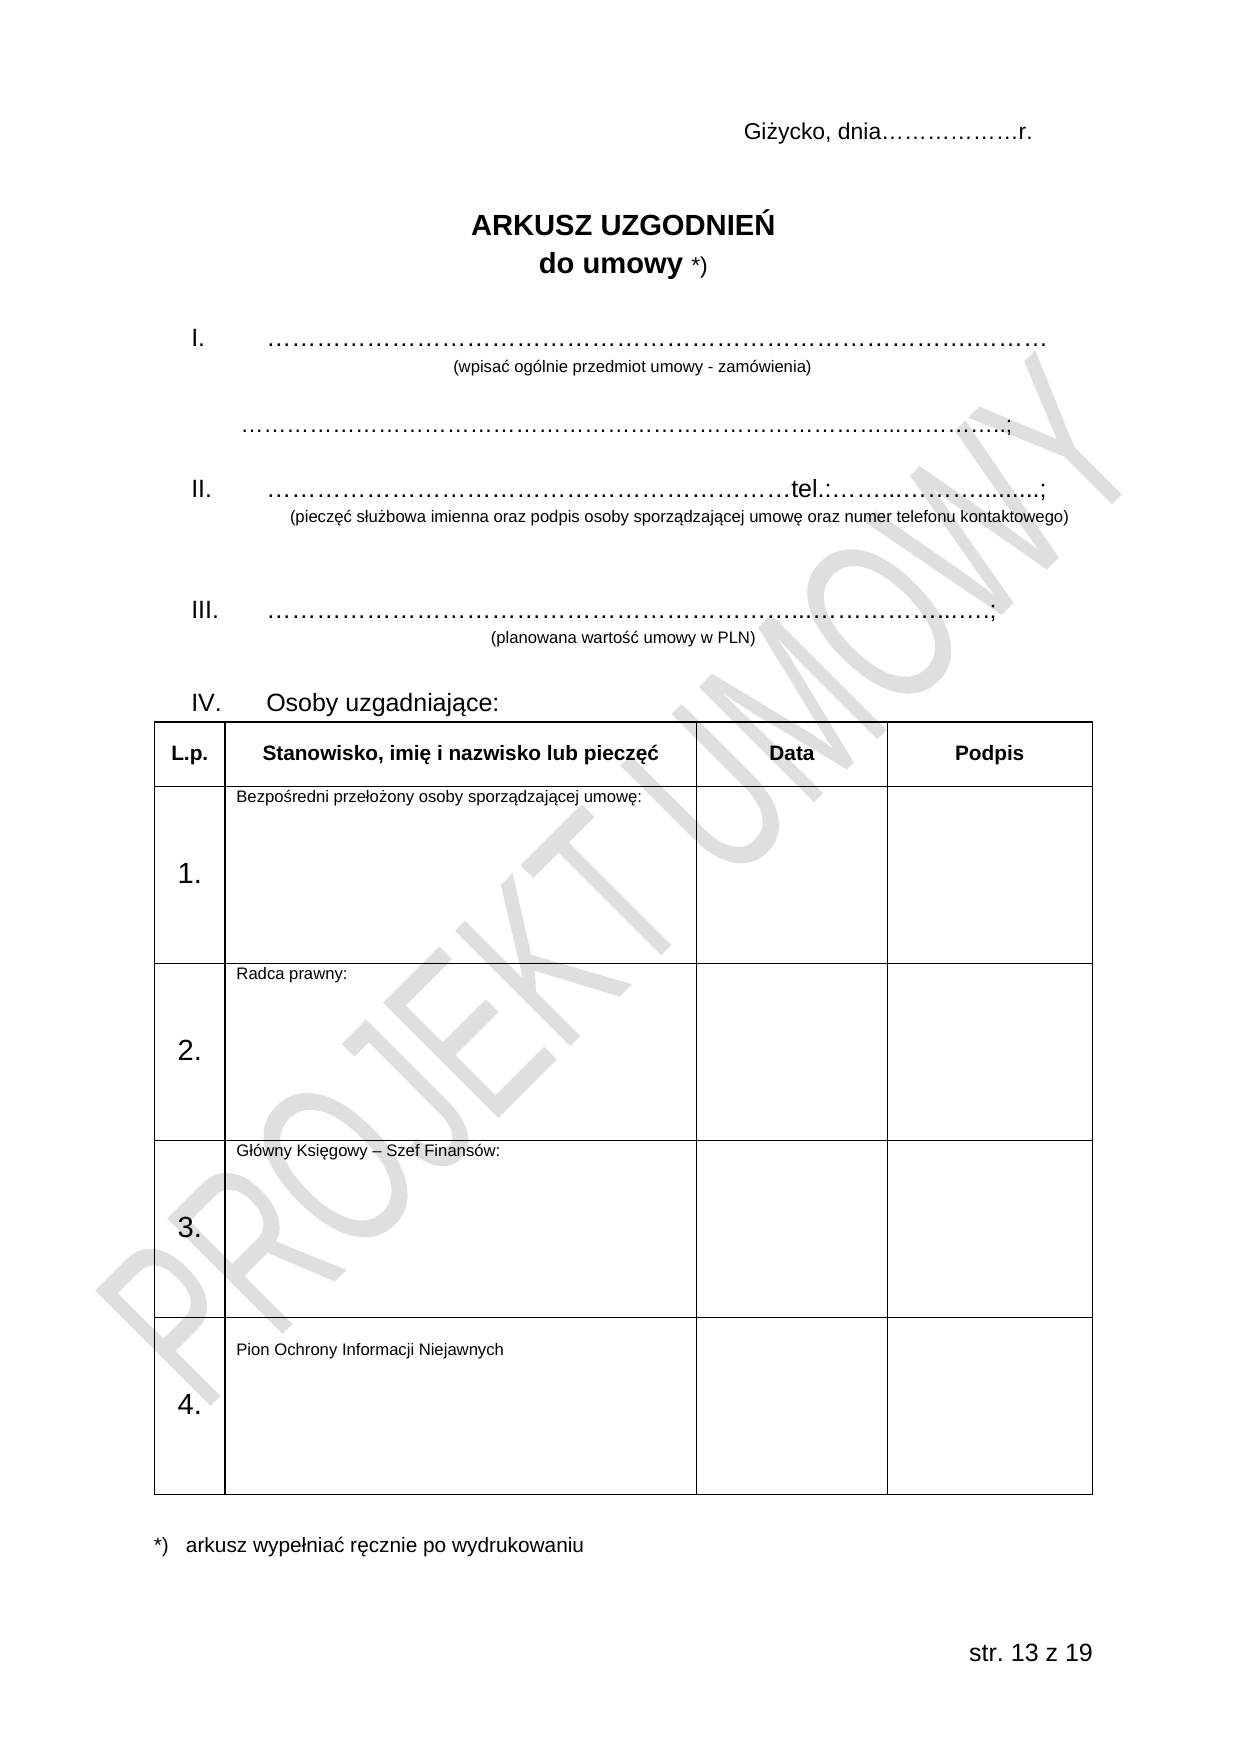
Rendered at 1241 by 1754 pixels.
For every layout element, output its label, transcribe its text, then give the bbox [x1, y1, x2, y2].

table_header Data [697, 723, 887, 786]
table_cell Radca prawny: [226, 964, 696, 1140]
table_header L.p. [155, 723, 224, 786]
text ARKUSZ UZGODNIEŃ [153, 208, 1092, 241]
list ………………………………………………………tel.:……...……….........; [191, 474, 1092, 502]
table_cell Główny Księgowy – Szef Finansów: [226, 1141, 696, 1317]
table_cell 3. [155, 1141, 224, 1317]
table_cell [888, 787, 1092, 963]
table_cell [888, 1141, 1092, 1317]
table_cell 2. [155, 964, 224, 1140]
table_cell [697, 1318, 887, 1494]
table_header Stanowisko, imię i nazwisko lub pieczęć [226, 723, 696, 786]
table_cell 1. [155, 787, 224, 963]
list Osoby uzgadniające: [191, 688, 1092, 717]
table_cell [888, 964, 1092, 1140]
table_cell [697, 787, 887, 963]
table_cell Bezpośredni przełożony osoby sporządzającej umowę: [226, 787, 696, 963]
text Giżycko, dnia………………r. [670, 118, 1092, 144]
text (planowana wartość umowy w PLN) [153, 628, 1092, 647]
table_cell Pion Ochrony Informacji Niejawnych [226, 1318, 696, 1494]
list ………………………………………………………………………….……… [191, 323, 1092, 352]
list (pieczęć służbowa imienna oraz podpis osoby sporządzającej umowę oraz numer telefonu kontaktowego) [266, 507, 1092, 526]
list ………………………………………………………...……………...….; [191, 595, 1092, 623]
text *) arkusz wypełniać ręcznie po wydrukowaniu [153, 1533, 1092, 1557]
table_cell [697, 1141, 887, 1317]
text do umowy *) [153, 246, 1092, 280]
text (wpisać ogólnie przedmiot umowy - zamówienia) [153, 356, 1092, 376]
table_header Podpis [888, 723, 1092, 786]
table_cell 4. [155, 1318, 224, 1494]
table_cell [697, 964, 887, 1140]
table_cell [888, 1318, 1092, 1494]
text …………………………………………………………………………...…………..; [153, 411, 1092, 437]
